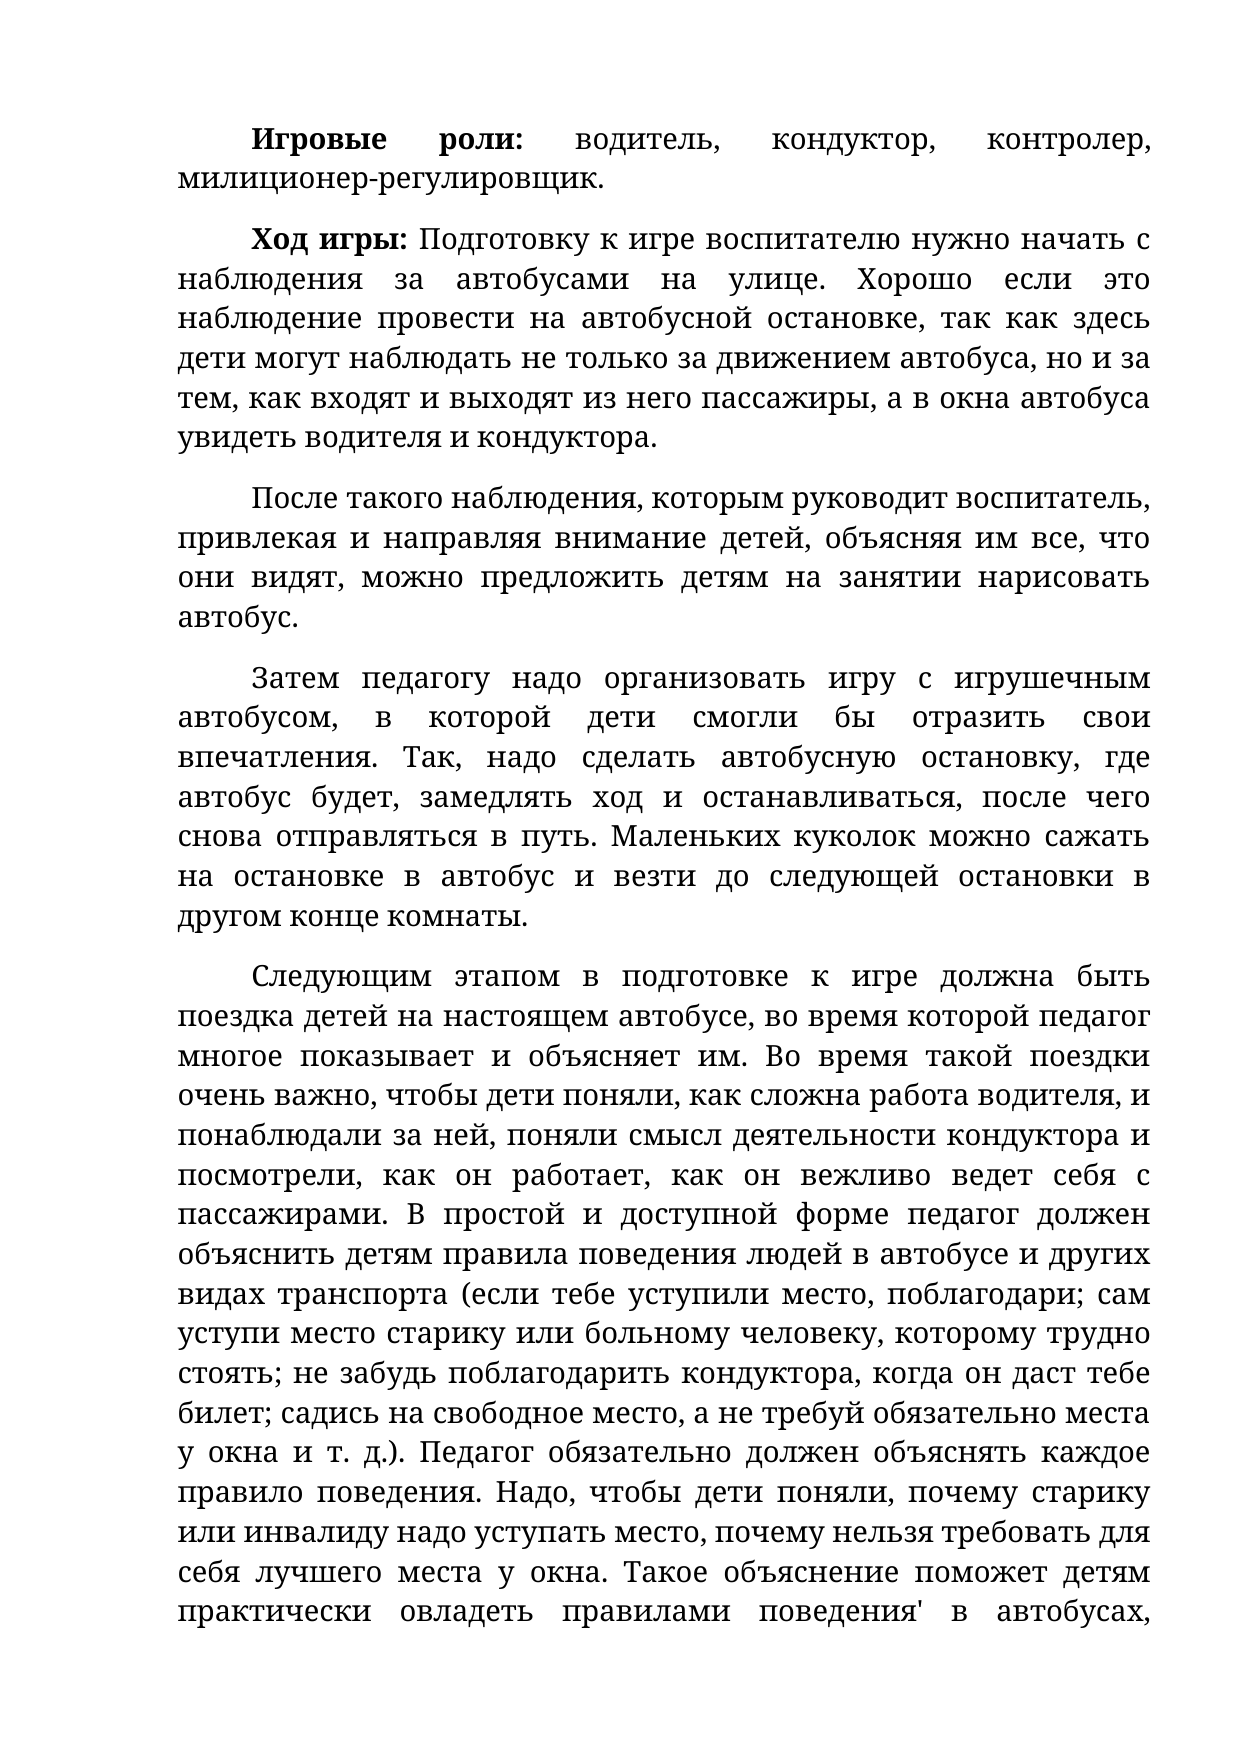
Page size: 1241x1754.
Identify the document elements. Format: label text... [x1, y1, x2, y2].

text После такого наблюдения, которым руководит воспитатель, привлекая и направляя внимание детей, объясняя им все, что они видят, можно предложить детям на занятии нарисовать автобус. [177, 477, 1152, 636]
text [177, 956, 1152, 1630]
text Ход игры: Подготовку к игре воспитателю нужно начать с наблюдения за автобусами на улице. Хорошо если это наблюдение провести на автобусной остановке, так как здесь дети могут наблюдать не только за движением автобуса, но и за тем, как входят и выходят из него пассажиры, а в окна автобуса увидеть водителя и кондуктора. [177, 218, 1152, 456]
text Затем педагогу надо организовать игру с игрушечным автобусом, в которой дети смогли бы отразить свои впечатления. Так, надо сделать автобусную остановку, где автобус будет, замедлять ход и останавливаться, после чего снова отправляться в путь. Маленьких куколок можно сажать на остановке в автобус и везти до следующей остановки в другом конце комнаты. [177, 657, 1152, 935]
text Игровые роли: водитель, кондуктор, контролер, милиционер-регулировщик. [177, 118, 1152, 197]
